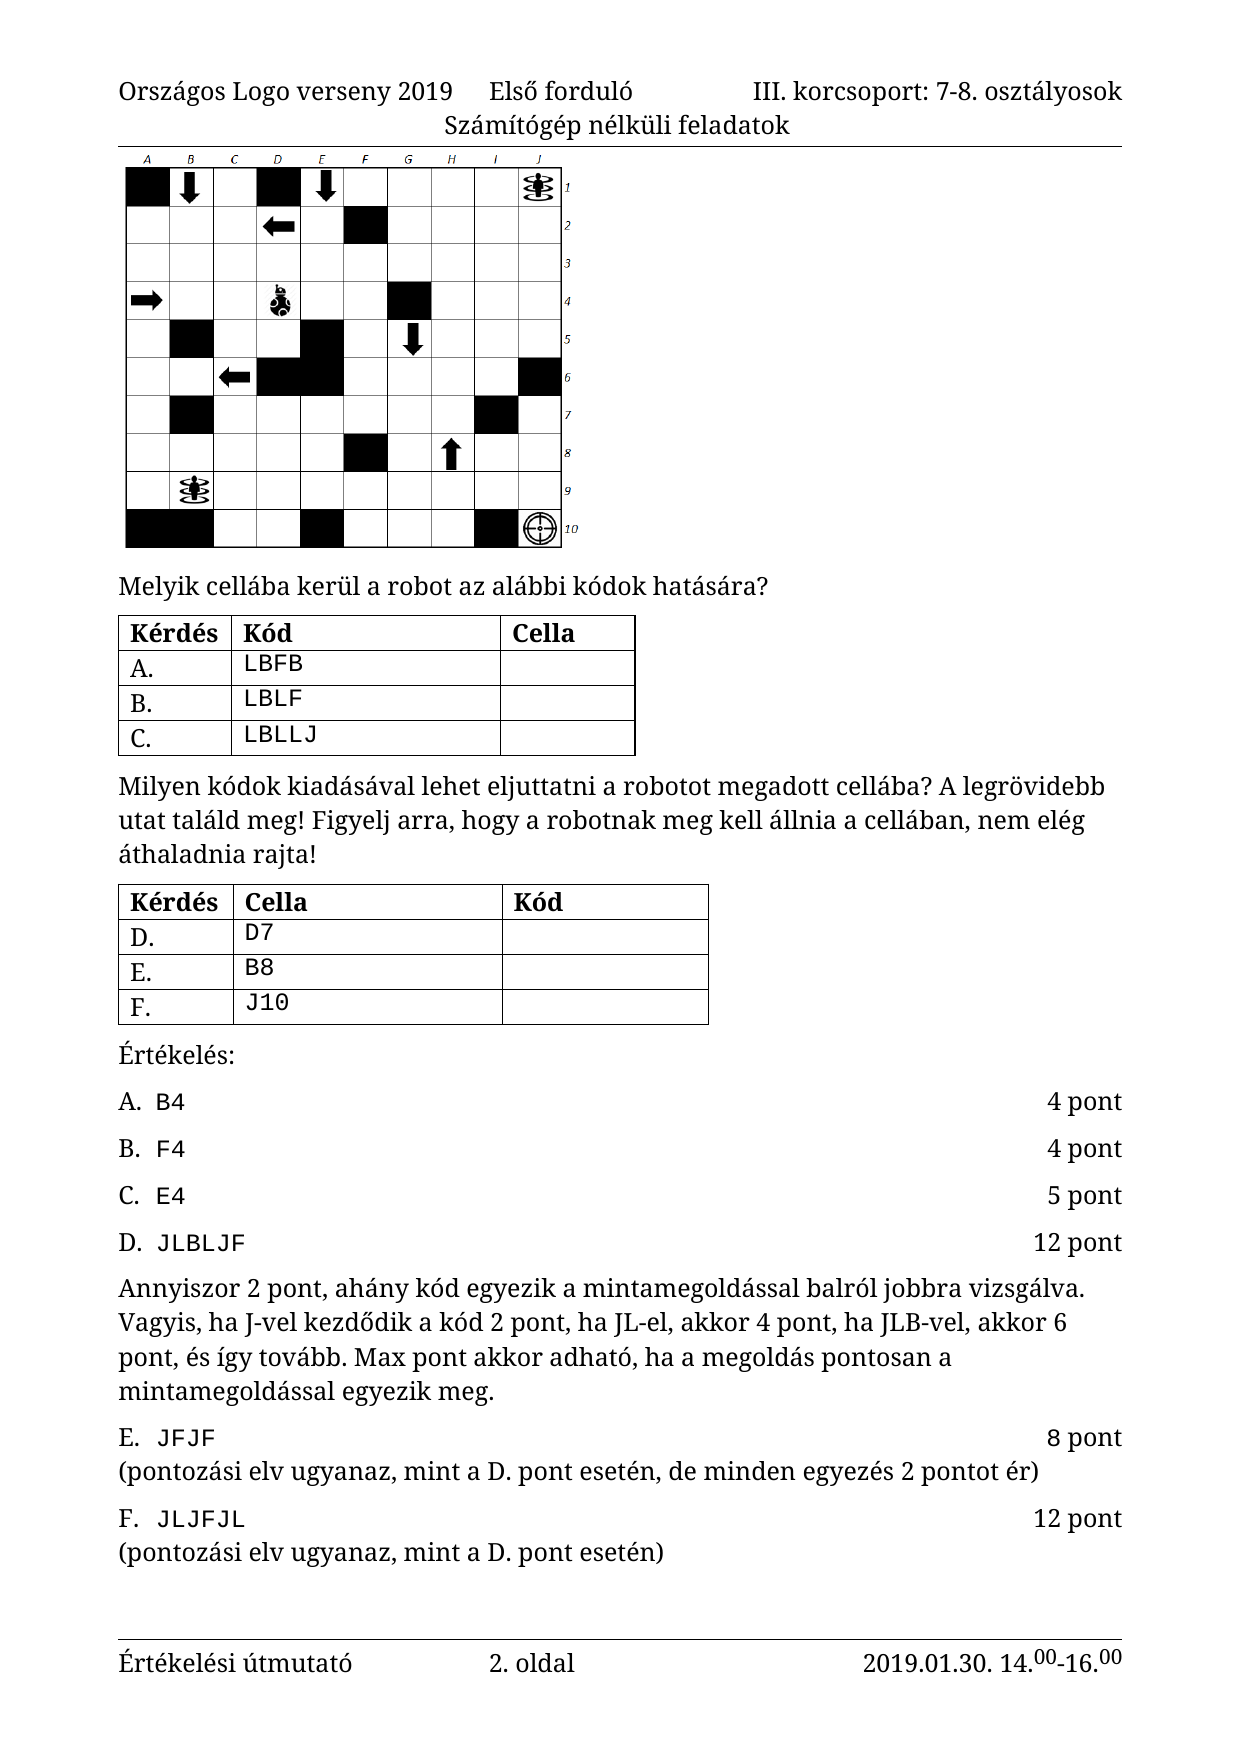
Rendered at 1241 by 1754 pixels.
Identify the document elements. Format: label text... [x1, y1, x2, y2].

table_cell E. [119, 955, 233, 989]
text Milyen kódok kiadásával lehet eljuttatni a robotot megadott cellába? A legrövidebb utat találd meg! Figyelj arra, hogy a robotnak meg kell állnia a cellában, nem elég áthaladnia rajta! [118, 769, 1122, 871]
table_cell LBFB [232, 651, 500, 685]
text F. JLJFJL 12 pont (pontozási elv ugyanaz, mint a D. pont esetén) [118, 1501, 1122, 1569]
picture [118, 147, 584, 556]
text Annyiszor 2 pont, ahány kód egyezik a mintamegoldással balról jobbra vizsgálva. Vagyis, ha J-vel kezdődik a kód 2 pont, ha JL-el, akkor 4 pont, ha JLB-vel, akkor 6 pont, és így tovább. Max pont akkor adható, ha a megoldás pontosan a mintamegoldással egyezik meg. [118, 1271, 1122, 1407]
text C. E4 5 pont [118, 1177, 1122, 1212]
table_cell J10 [234, 990, 502, 1024]
table_cell D. [119, 920, 233, 954]
table_cell [501, 686, 634, 720]
table_cell A. [119, 651, 231, 685]
table_cell LBLLJ [232, 721, 500, 755]
text A. B4 4 pont [118, 1084, 1122, 1118]
table_cell [503, 920, 708, 954]
text D. JLBLJF 12 pont [118, 1224, 1122, 1258]
table_header Kód [232, 616, 500, 650]
table_cell B8 [234, 955, 502, 989]
table_header Kérdés [119, 616, 231, 650]
table_header Kérdés [119, 885, 233, 918]
table_cell F. [119, 990, 233, 1024]
text Értékelés: [118, 1037, 1122, 1071]
table_header Cella [501, 616, 634, 650]
table_header Kód [503, 885, 708, 918]
table_cell [501, 651, 634, 685]
table_cell [503, 955, 708, 989]
table_header Cella [234, 885, 502, 918]
table_cell [501, 721, 634, 755]
table_cell D7 [234, 920, 502, 954]
text Melyik cellába kerül a robot az alábbi kódok hatására? [118, 568, 1122, 602]
text E. JFJF 8 pont (pontozási elv ugyanaz, mint a D. pont esetén, de minden egyezés 2 pontot ér) [118, 1420, 1122, 1488]
table_cell LBLF [232, 686, 500, 720]
text B. F4 4 pont [118, 1131, 1122, 1165]
table_cell C. [119, 721, 231, 755]
table_cell [503, 990, 708, 1024]
table_cell B. [119, 686, 231, 720]
